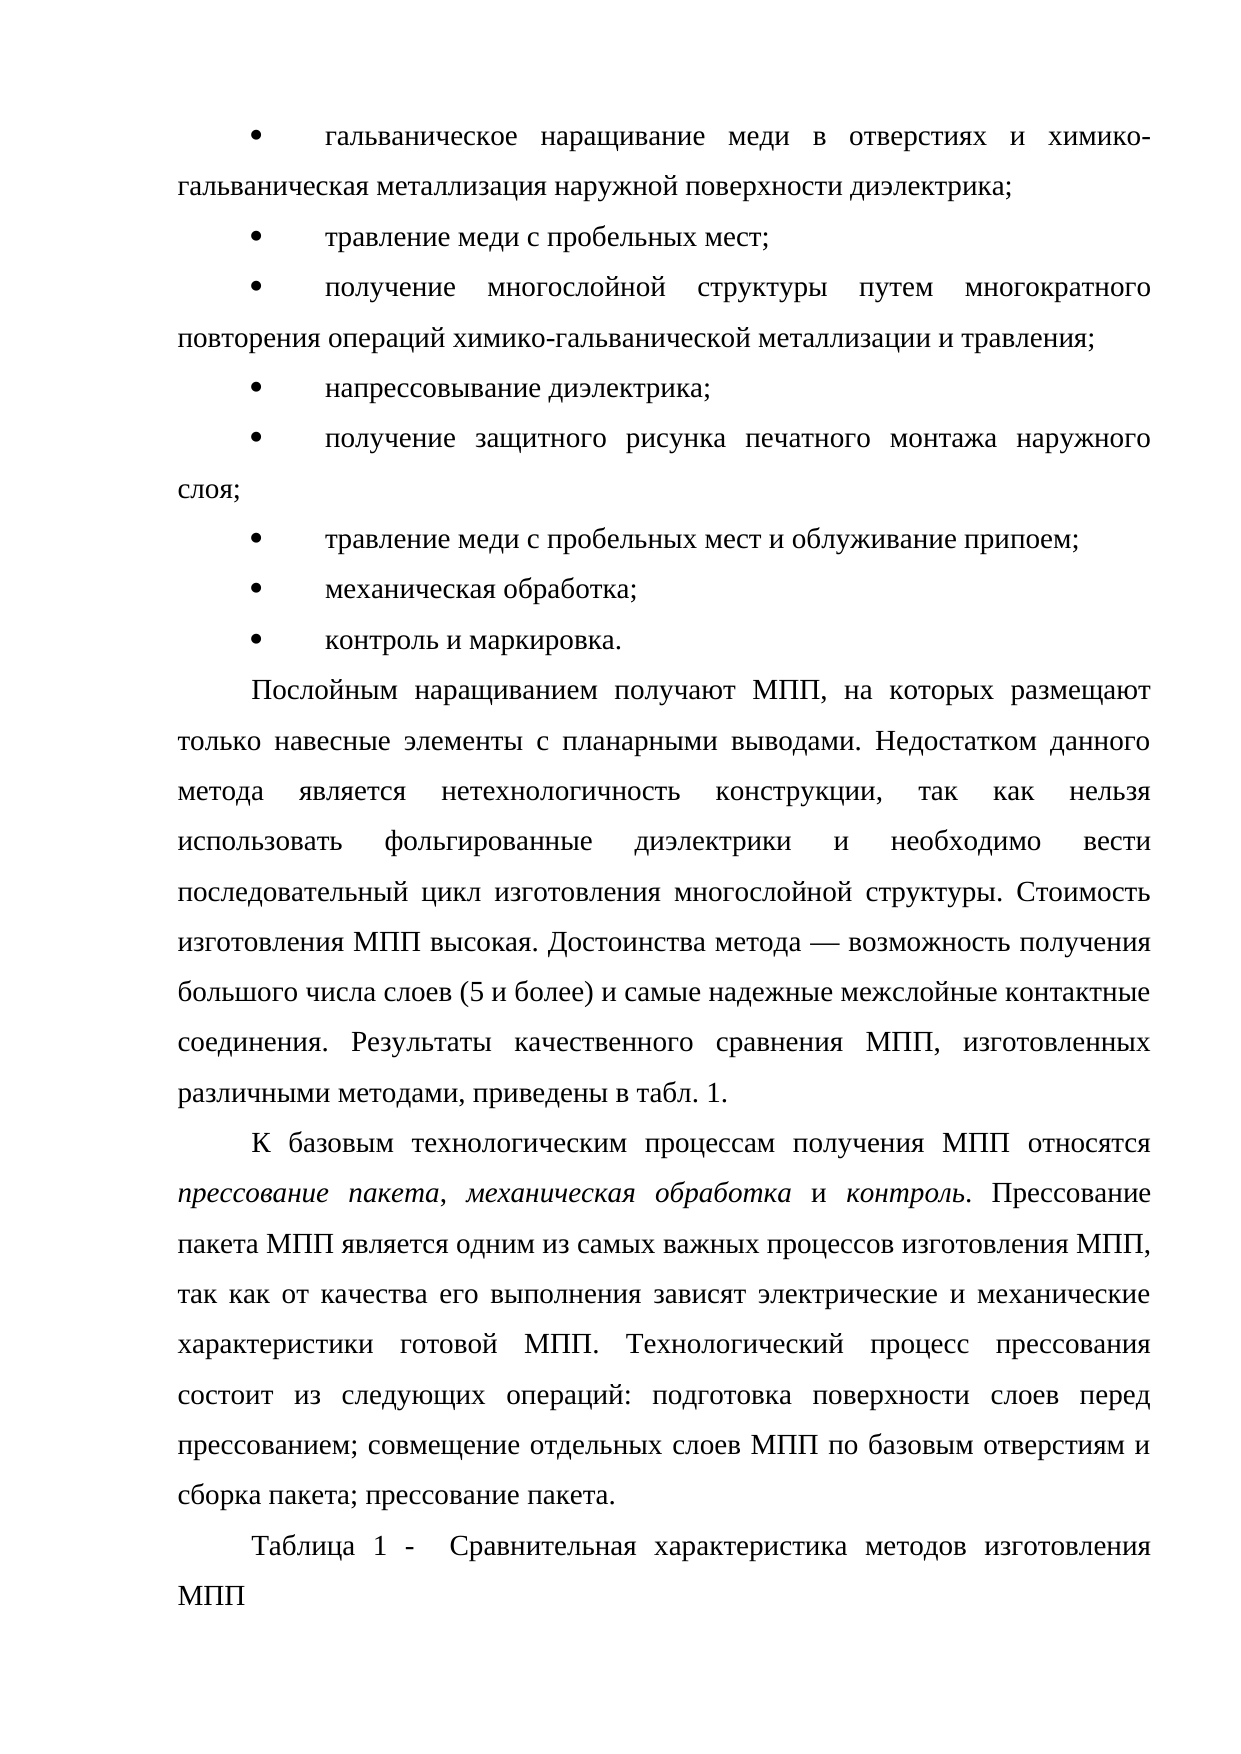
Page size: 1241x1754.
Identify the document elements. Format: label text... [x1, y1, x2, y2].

list получение многослойной структуры путем многократного повторения операций химико-гальванической металлизации и травления; [177, 269, 1152, 353]
list напрессовывание диэлектрика; [177, 370, 1152, 404]
list получение защитного рисунка печатного монтажа наружного слоя; [177, 420, 1152, 504]
text Послойным наращиванием получают МПП, на которых размещают только навесные элементы с планарными выводами. Недостатком данного метода является нетехнологичность конструкции, так как нельзя использовать фольгированные диэлектрики и необходимо вести последовательный цикл изготовления многослойной структуры. Стоимость изготовления МПП высокая. Достоинства метода — возможность получения большого числа слоев (5 и более) и самые надежные межслойные контактные соединения. Результаты качественного сравнения МПП, изготовленных различными методами, приведены в табл. 1. [177, 672, 1152, 1108]
text К базовым технологическим процессам получения МПП относятся прессование пакета, механическая обработка и контроль. Прессование пакета МПП является одним из самых важных процессов изготовления МПП, так как от качества его выполнения зависят электрические и механические характеристики готовой МПП. Технологический процесс прессования состоит из следующих операций: подготовка поверхности слоев перед прессованием; совмещение отдельных слоев МПП по базовым отверстиям и сборка пакета; прессование пакета. [177, 1125, 1152, 1511]
list травление меди с пробельных мест и облуживание припоем; [177, 521, 1152, 555]
list механическая обработка; [177, 572, 1152, 605]
text Таблица 1 - Сравнительная характеристика методов изготовления МПП [177, 1528, 1152, 1612]
list контроль и маркировка. [177, 622, 1152, 656]
list гальваническое наращивание меди в отверстиях и химико-гальваническая металлизация наружной поверхности диэлектрика; [177, 118, 1152, 202]
list травление меди с пробельных мест; [177, 219, 1152, 252]
